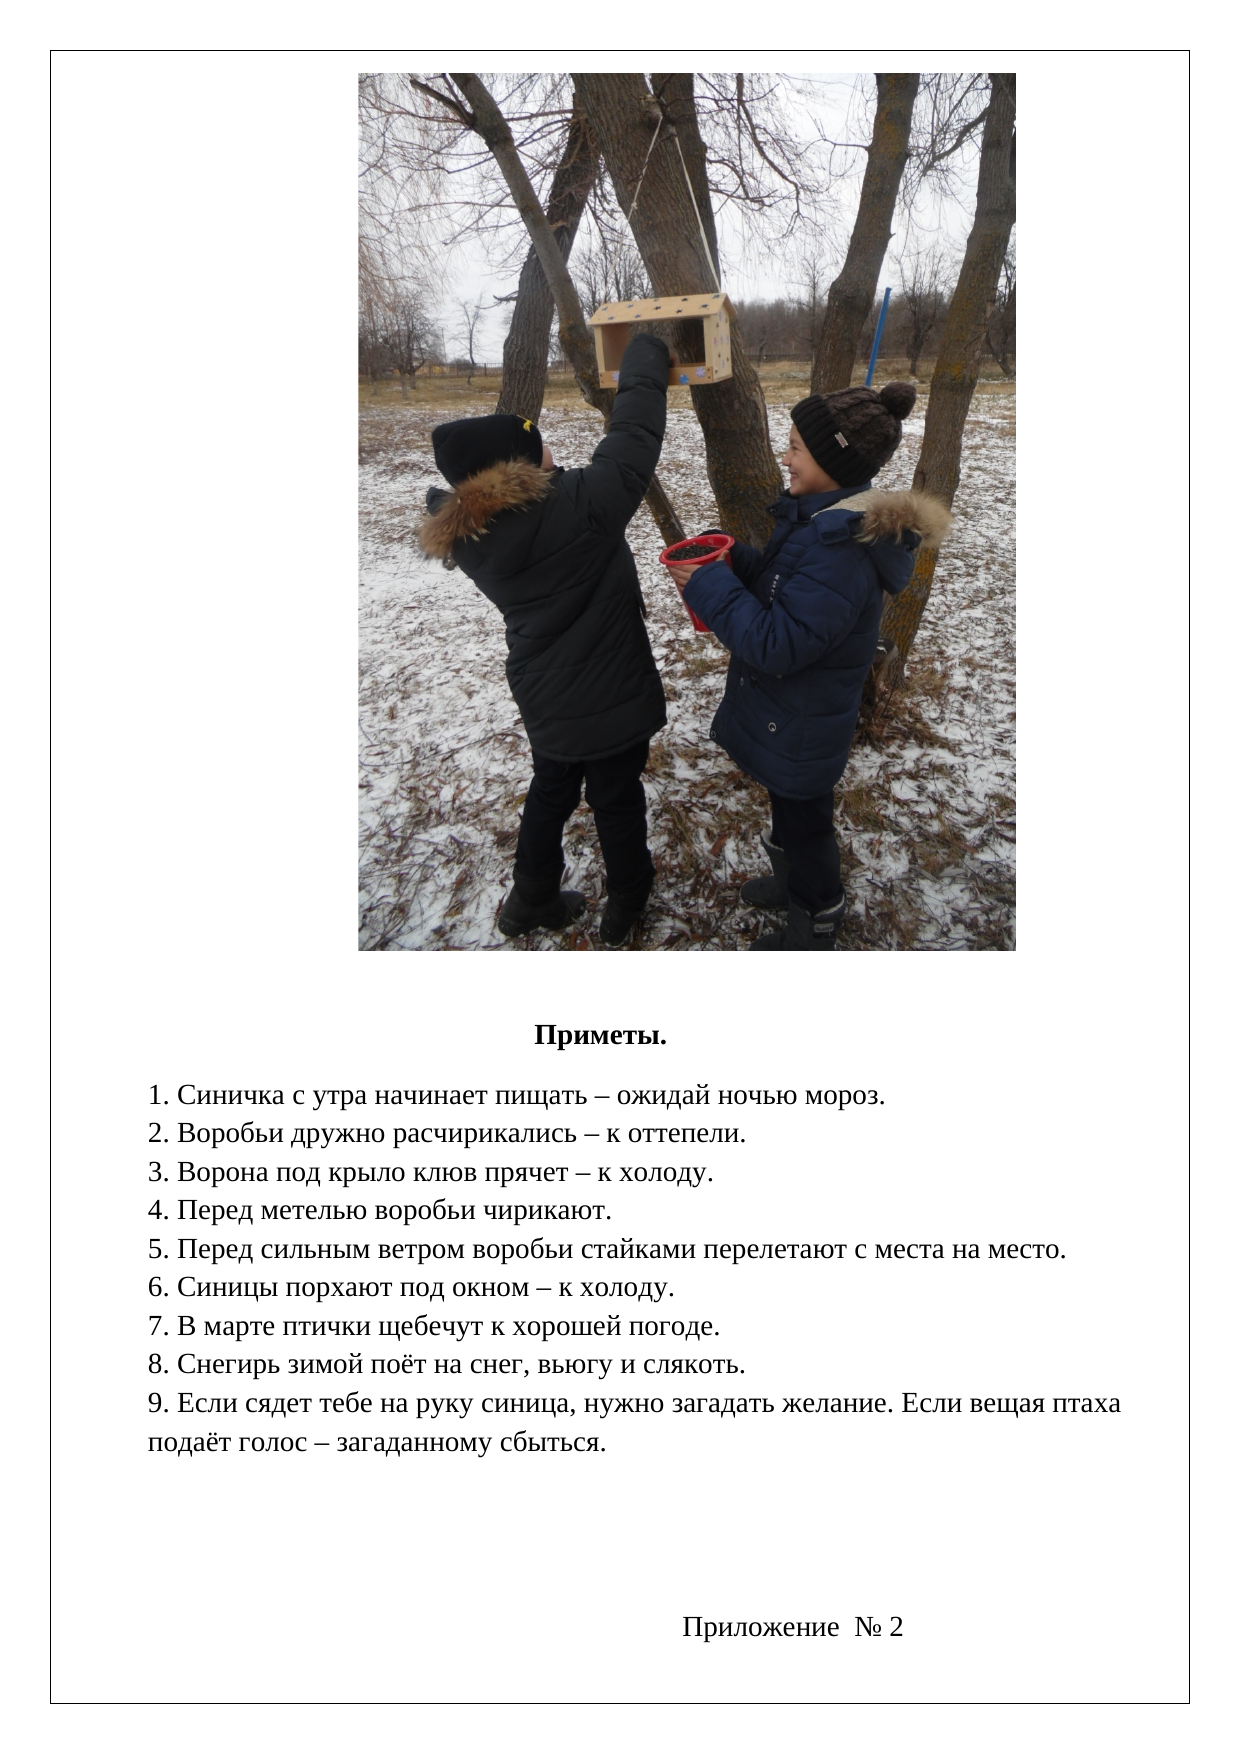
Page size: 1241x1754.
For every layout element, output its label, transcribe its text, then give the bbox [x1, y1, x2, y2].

text Приметы. [148, 1017, 1152, 1051]
text 1. Синичка с утра начинает пищать – ожидай ночью мороз. 2. Воробьи дружно расчирикались – к оттепели. 3. Ворона под крыло клюв прячет – к холоду. 4. Перед метелью воробьи чирикают. 5. Перед сильным ветром воробьи стайками перелетают с места на место. 6. Синицы порхают под окном – к холоду. 7. В марте птички щебечут к хорошей погоде. 8. Снегирь зимой поёт на снег, вьюгу и слякоть. 9. Если сядет тебе на руку синица, нужно загадать желание. Если вещая птаха подаёт голос – загаданному сбыться. [148, 1077, 1152, 1457]
picture [358, 73, 1016, 951]
text Приложение № 2 [223, 1609, 1152, 1643]
